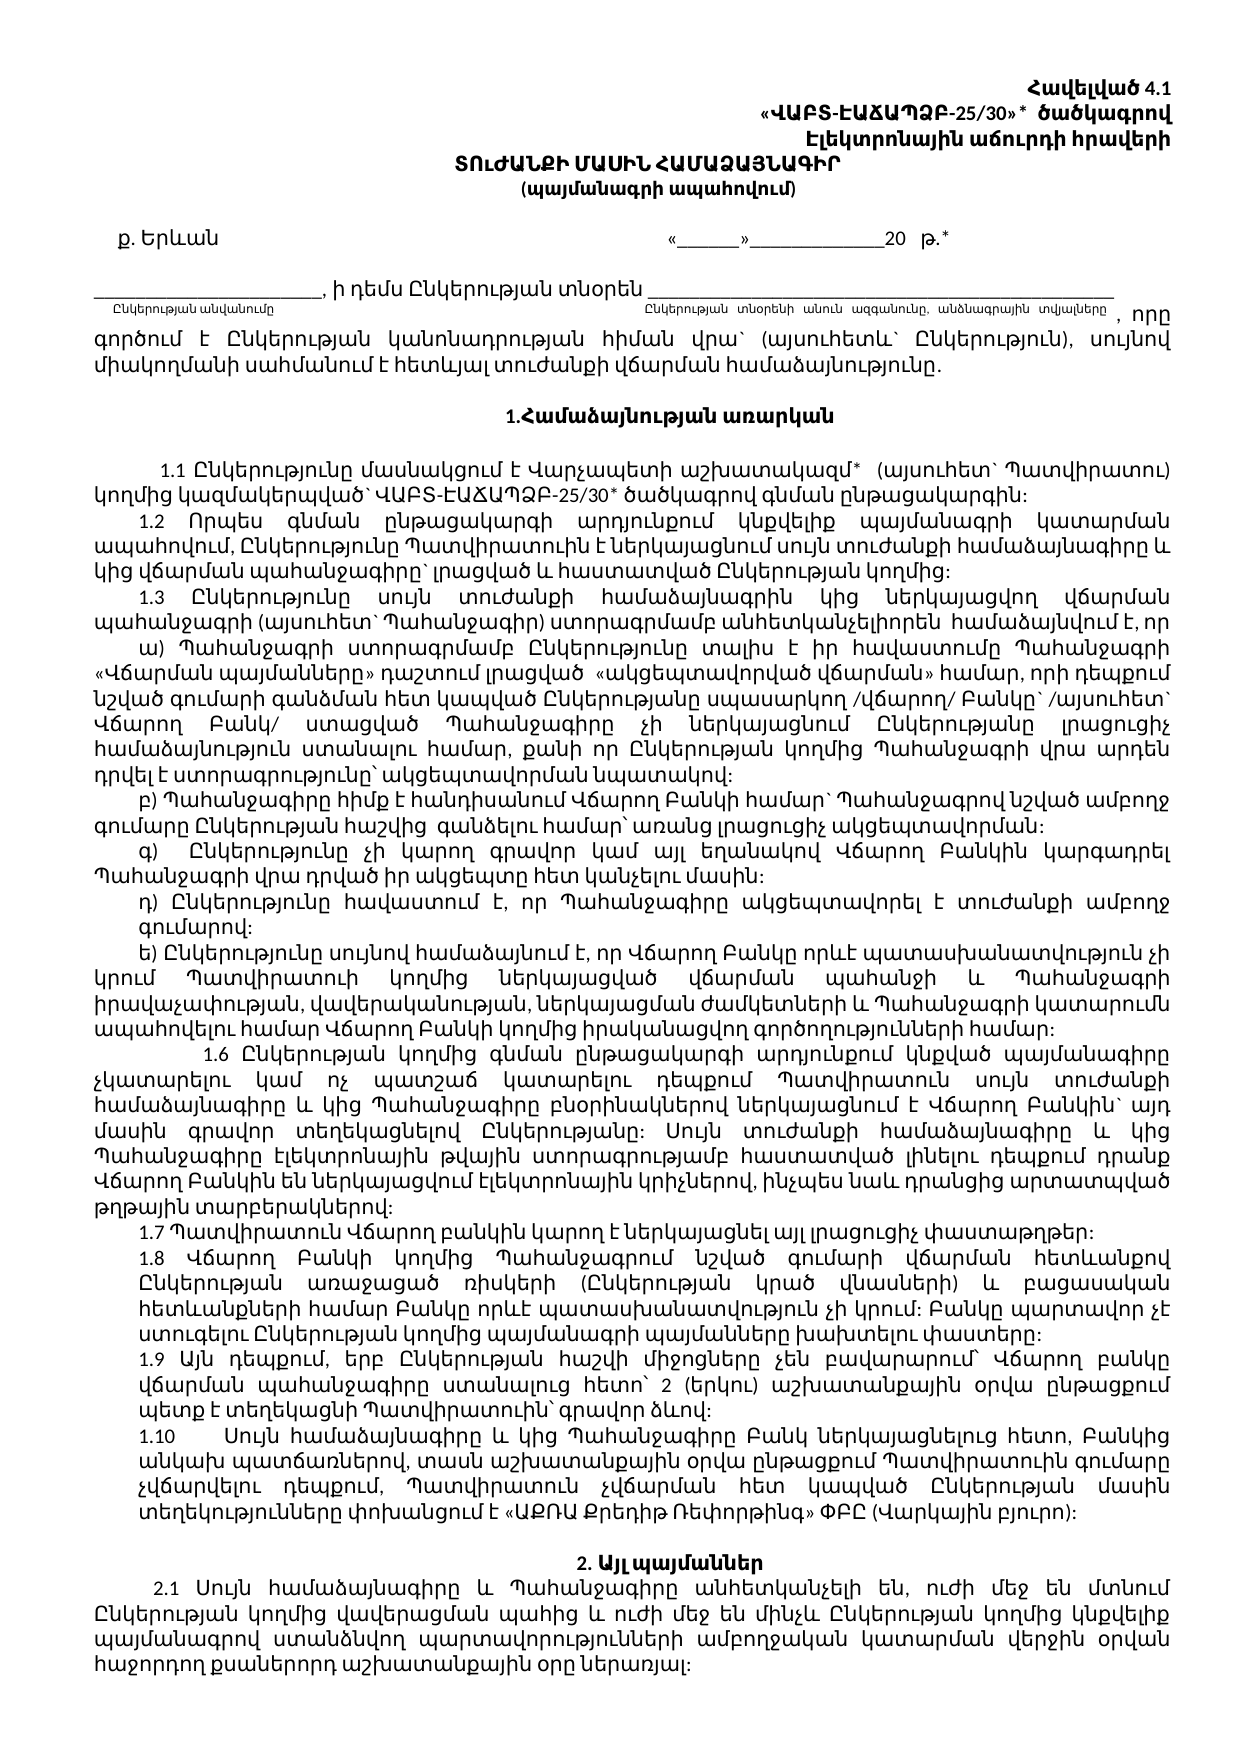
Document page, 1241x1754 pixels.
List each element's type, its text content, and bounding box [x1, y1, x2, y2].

text դ) Ընկերությունը հավաստում է, որ Պահանջագիրը ակցեպտավորել է տուժանքի ամբողջ գումարով: [138, 889, 1171, 940]
text Էլեկտրոնային աճուրդի հրավերի [94, 126, 1171, 151]
text 1.10 Սույն համաձայնագիրը և կից Պահանջագիրը Բանկ ներկայացնելուց հետո, Բանկից անկախ պատճառներով, տասն աշխատանքային օրվա ընթացքում Պատվիրատուին գումարը չվճարվելու դեպքում, Պատվիրատուն չվճարման հետ կապված Ընկերության մասին տեղեկությունները փոխանցում է «ԱՔՌԱ Քրեդիթ Ռեփորթինգ» ՓԲԸ (Վարկային բյուրո): [138, 1423, 1171, 1524]
text 1.9 Այն դեպքում, երբ Ընկերության հաշվի միջոցները չեն բավարարում՝ Վճարող բանկը վճարման պահանջագիրը ստանալուց հետո՝ 2 (երկու) աշխատանքային օրվա ընթացքում պետք է տեղեկացնի Պատվիրատուին՝ գրավոր ձևով: [138, 1347, 1171, 1423]
text բ) Պահանջագիրը հիմք է հանդիսանում Վճարող Բանկի համար` Պահանջագրով նշված ամբողջ գումարը Ընկերության հաշվից գանձելու համար՝ առանց լրացուցիչ ակցեպտավորման: [94, 787, 1171, 838]
text Հավելված 4.1 [94, 75, 1171, 100]
text 2.1 Սույն համաձայնագիրը և Պահանջագիրը անհետկանչելի են, ուժի մեջ են մտնում Ընկերության կողմից վավերացման պահից և ուժի մեջ են մինչև Ընկերության կողմից կնքվելիք պայմանագրով ստանձնվող պարտավորությունների ամբողջական կատարման վերջին օրվան հաջորդող քսաներորդ աշխատանքային օրը ներառյալ: [94, 1575, 1171, 1677]
text Ընկերության անվանումը Ընկերության տնօրենի անուն ազգանունը, անձնագրային տվյալները , որը գործում է Ընկերության կանոնադրության հիման վրա` (այսուհետև` Ընկերություն), սույնով միակողմանի սահմանում է հետևյալ տուժանքի վճարման համաձայնությունը. [94, 301, 1171, 377]
text ______________________, ի դեմս Ընկերության տնօրեն _____________________________________________ [94, 276, 1171, 301]
text ք. Երևան «______»_____________20 թ.* [94, 225, 1171, 250]
text 1.3 Ընկերությունը սույն տուժանքի համաձայնագրին կից ներկայացվող վճարման պահանջագրի (այսուհետ` Պահանջագիր) ստորագրմամբ անհետկանչելիորեն համաձայնվում է, որ [94, 584, 1171, 635]
text 1.2 Որպես գնման ընթացակարգի արդյունքում կնքվելիք պայմանագրի կատարման ապահովում, Ընկերությունը Պատվիրատուին է ներկայացնում սույն տուժանքի համաձայնագիրը և կից վճարման պահանջագիրը` լրացված և հաստատված Ընկերության կողմից: [94, 508, 1171, 584]
text ՏՈւԺԱՆՔԻ ՄԱՍԻՆ ՀԱՄԱՁԱՅՆԱԳԻՐ [94, 151, 1171, 177]
text 1.6 Ընկերության կողմից գնման ընթացակարգի արդյունքում կնքված պայմանագիրը չկատարելու կամ ոչ պատշաճ կատարելու դեպքում Պատվիրատուն սույն տուժանքի համաձայնագիրը և կից Պահանջագիրը բնօրինակներով ներկայացնում է Վճարող Բանկին` այդ մասին գրավոր տեղեկացնելով Ընկերությանը: Սույն տուժանքի համաձայնագիրը և կից Պահանջագիրը էլեկտրոնային թվային ստորագրությամբ հաստատված լինելու դեպքում դրանք Վճարող Բանկին են ներկայացվում էլեկտրոնային կրիչներով, ինչպես նաև դրանցից արտատպված թղթային տարբերակներով: [94, 1042, 1171, 1219]
text ա) Պահանջագրի ստորագրմամբ Ընկերությունը տալիս է իր հավաստումը Պահանջագրի «Վճարման պայմանները» դաշտում լրացված «ակցեպտավորված վճարման» համար, որի դեպքում նշված գումարի գանձման հետ կապված Ընկերությանը սպասարկող /վճարող/ Բանկը` /այսուհետ` Վճարող Բանկ/ ստացված Պահանջագիրը չի ներկայացնում Ընկերությանը լրացուցիչ համաձայնություն ստանալու համար, քանի որ Ընկերության կողմից Պահանջագրի վրա արդեն դրվել է ստորագրությունը՝ ակցեպտավորման նպատակով: [94, 635, 1171, 787]
text 1.Համաձայնության առարկան [169, 403, 1171, 428]
text (պայմանագրի ապահովում) [94, 177, 1171, 199]
text 1.1 Ընկերությունը մասնակցում է Վարչապետի աշխատակազմ* (այսուհետ` Պատվիրատու) կողմից կազմակերպված` ՎԱԲՏ-ԷԱՃԱՊՁԲ-25/30* ծածկագրով գնման ընթացակարգին: [94, 457, 1171, 508]
text ե) Ընկերությունը սույնով համաձայնում է, որ Վճարող Բանկը որևէ պատասխանատվություն չի կրում Պատվիրատուի կողմից ներկայացված վճարման պահանջի և Պահանջագրի իրավաչափության, վավերականության, ներկայացման ժամկետների և Պահանջագրի կատարումն ապահովելու համար Վճարող Բանկի կողմից իրականացվող գործողությունների համար: [94, 940, 1171, 1042]
text գ) Ընկերությունը չի կարող գրավոր կամ այլ եղանակով Վճարող Բանկին կարգադրել Պահանջագրի վրա դրված իր ակցեպտը հետ կանչելու մասին: [94, 838, 1171, 889]
text 2. Այլ պայմաններ [169, 1550, 1171, 1575]
text 1.8 Վճարող Բանկի կողմից Պահանջագրում նշված գումարի վճարման հետևանքով Ընկերության առաջացած ռիսկերի (Ընկերության կրած վնասների) և բացասական հետևանքների համար Բանկը որևէ պատասխանատվություն չի կրում: Բանկը պարտավոր չէ ստուգելու Ընկերության կողմից պայմանագրի պայմանները խախտելու փաստերը: [138, 1245, 1171, 1347]
text 1.7 Պատվիրատուն Վճարող բանկին կարող է ներկայացնել այլ լրացուցիչ փաստաթղթեր: [138, 1219, 1171, 1245]
text «ՎԱԲՏ-ԷԱՃԱՊՁԲ-25/30»* ծածկագրով [94, 100, 1171, 126]
